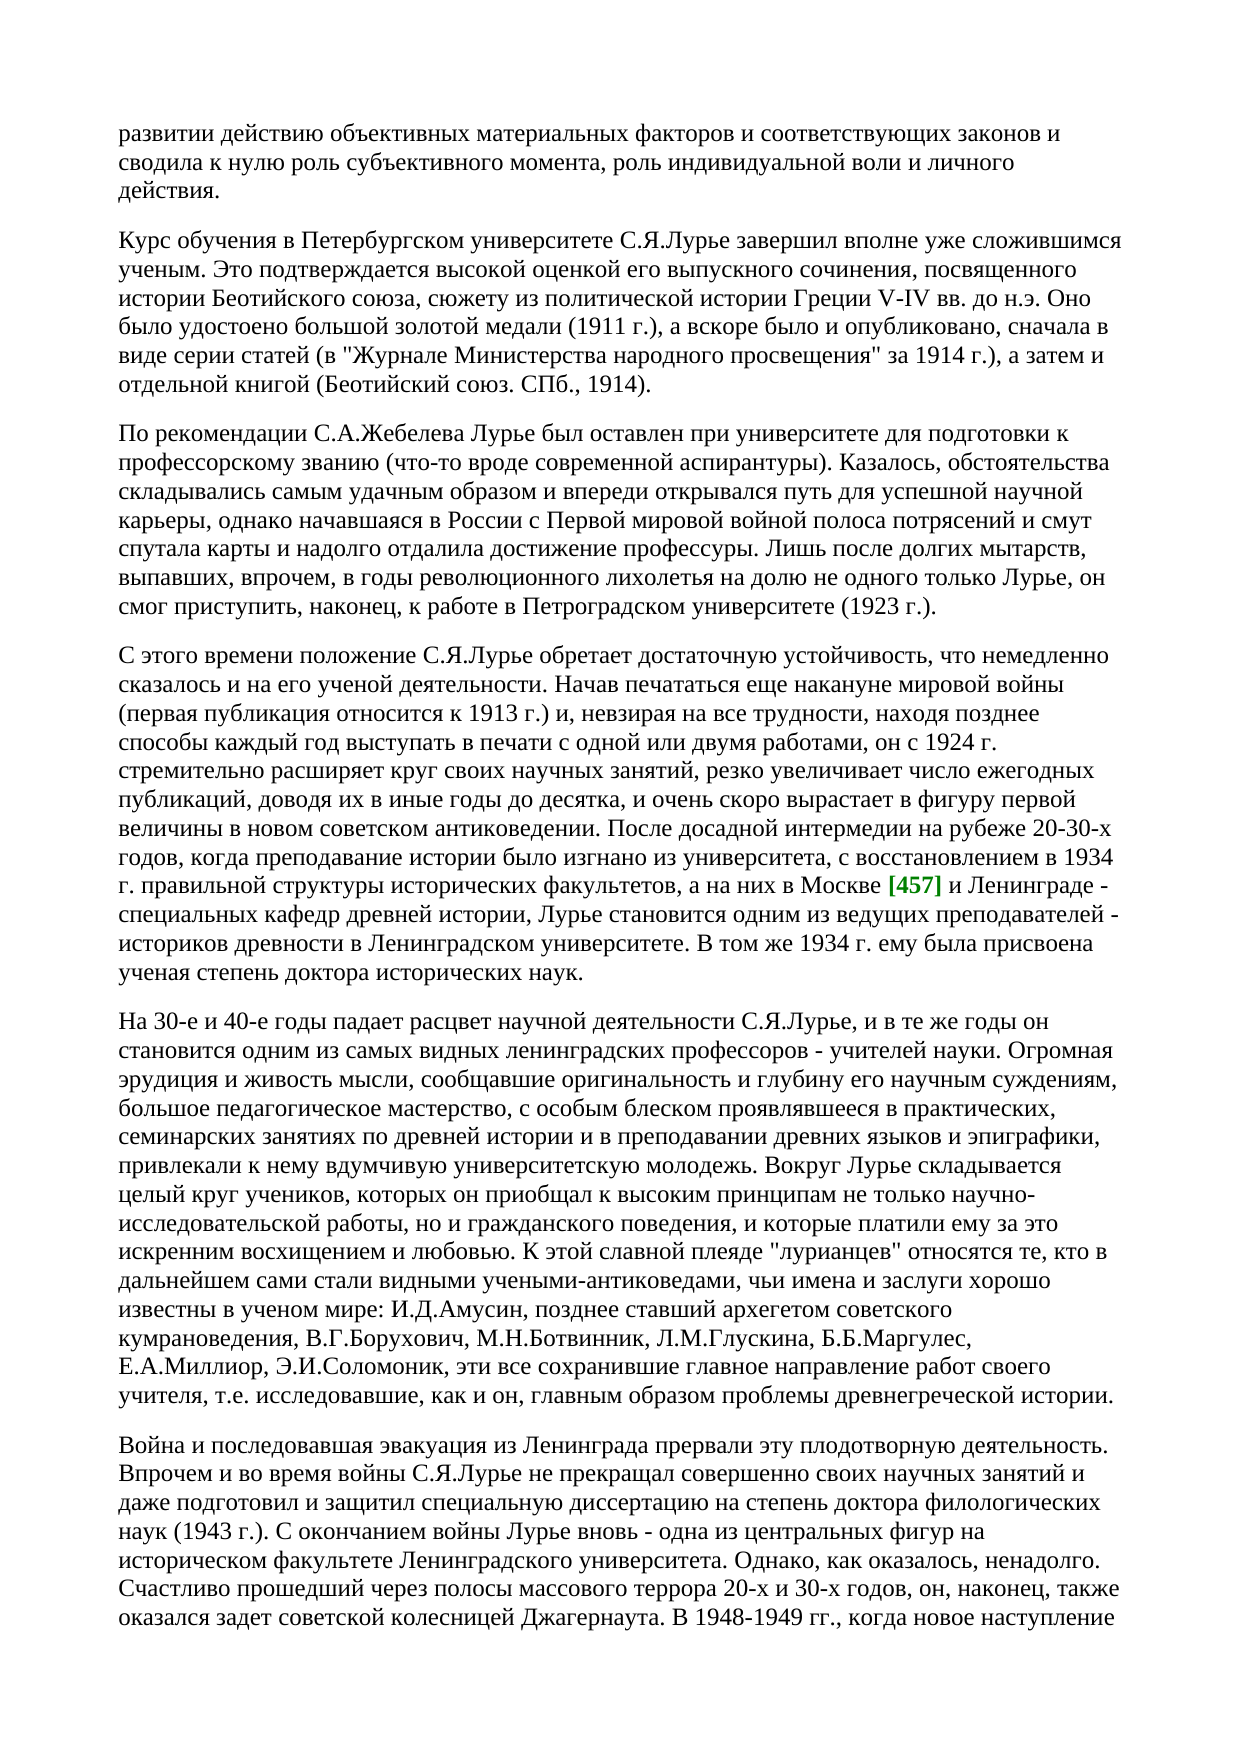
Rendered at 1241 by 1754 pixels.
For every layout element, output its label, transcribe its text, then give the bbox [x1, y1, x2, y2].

text С этого времени положение С.Я.Лурье обретает достаточную устойчивость, что немедленно сказалось и на его ученой деятельности. Начав печататься еще накануне мировой войны (первая публикация относится к 1913 г.) и, невзирая на все трудности, находя позднее способы каждый год выступать в печати с одной или двумя работами, он с 1924 г. стремительно расширяет круг своих научных занятий, резко увеличивает число ежегодных публикаций, доводя их в иные годы до десятка, и очень скоро вырастает в фигуру первой величины в новом советском антиковедении. После досадной интермедии на рубеже 20-30-х годов, когда преподавание истории было изгнано из университета, с восстановлением в 1934 г. правильной структуры исторических факультетов, а на них в Москве [457] и Ленинграде - специальных кафедр древней истории, Лурье становится одним из ведущих преподавателей - историков древности в Ленинградском университете. В том же 1934 г. ему была присвоена ученая степень доктора исторических наук. [118, 641, 1122, 986]
text По рекомендации С.А.Жебелева Лурье был оставлен при университете для подготовки к профессорскому званию (что-то вроде современной аспирантуры). Казалось, обстоятельства складывались самым удачным образом и впереди открывался путь для успешной научной карьеры, однако начавшаяся в России с Первой мировой войной полоса потрясений и смут спутала карты и надолго отдалила достижение профессуры. Лишь после долгих мытарств, выпавших, впрочем, в годы революционного лихолетья на долю не одного только Лурье, он смог приступить, наконец, к работе в Петроградском университете (1923 г.). [118, 418, 1122, 620]
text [118, 118, 1122, 204]
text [118, 1430, 1122, 1631]
text На 30-е и 40-е годы падает расцвет научной деятельности С.Я.Лурье, и в те же годы он становится одним из самых видных ленинградских профессоров - учителей науки. Огромная эрудиция и живость мысли, сообщавшие оригинальность и глубину его научным суждениям, большое педагогическое мастерство, с особым блеском проявлявшееся в практических, семинарских занятиях по древней истории и в преподавании древних языков и эпиграфики, привлекали к нему вдумчивую университетскую молодежь. Вокруг Лурье складывается целый круг учеников, которых он приобщал к высоким принципам не только научно-исследовательской работы, но и гражданского поведения, и которые платили ему за это искренним восхищением и любовью. К этой славной плеяде "лурианцев" относятся те, кто в дальнейшем сами стали видными учеными-антиковедами, чьи имена и заслуги хорошо известны в ученом мире: И.Д.Амусин, позднее ставший архегетом советского кумрановедения, В.Г.Борухович, М.Н.Ботвинник, Л.М.Глускина, Б.Б.Маргулес, Е.А.Миллиор, Э.И.Соломоник, эти все сохранившие главное направление работ своего учителя, т.е. исследовавшие, как и он, главным образом проблемы древнегреческой истории. [118, 1006, 1122, 1409]
text Курс обучения в Петербургском университете С.Я.Лурье завершил вполне уже сложившимся ученым. Это подтверждается высокой оценкой его выпускного сочинения, посвященного истории Беотийского союза, сюжету из политической истории Греции V-IV вв. до н.э. Оно было удостоено большой золотой медали (1911 г.), а вскоре было и опубликовано, сначала в виде серии статей (в "Журнале Министерства народного просвещения" за 1914 г.), а затем и отдельной книгой (Беотийский союз. СПб., 1914). [118, 225, 1122, 398]
